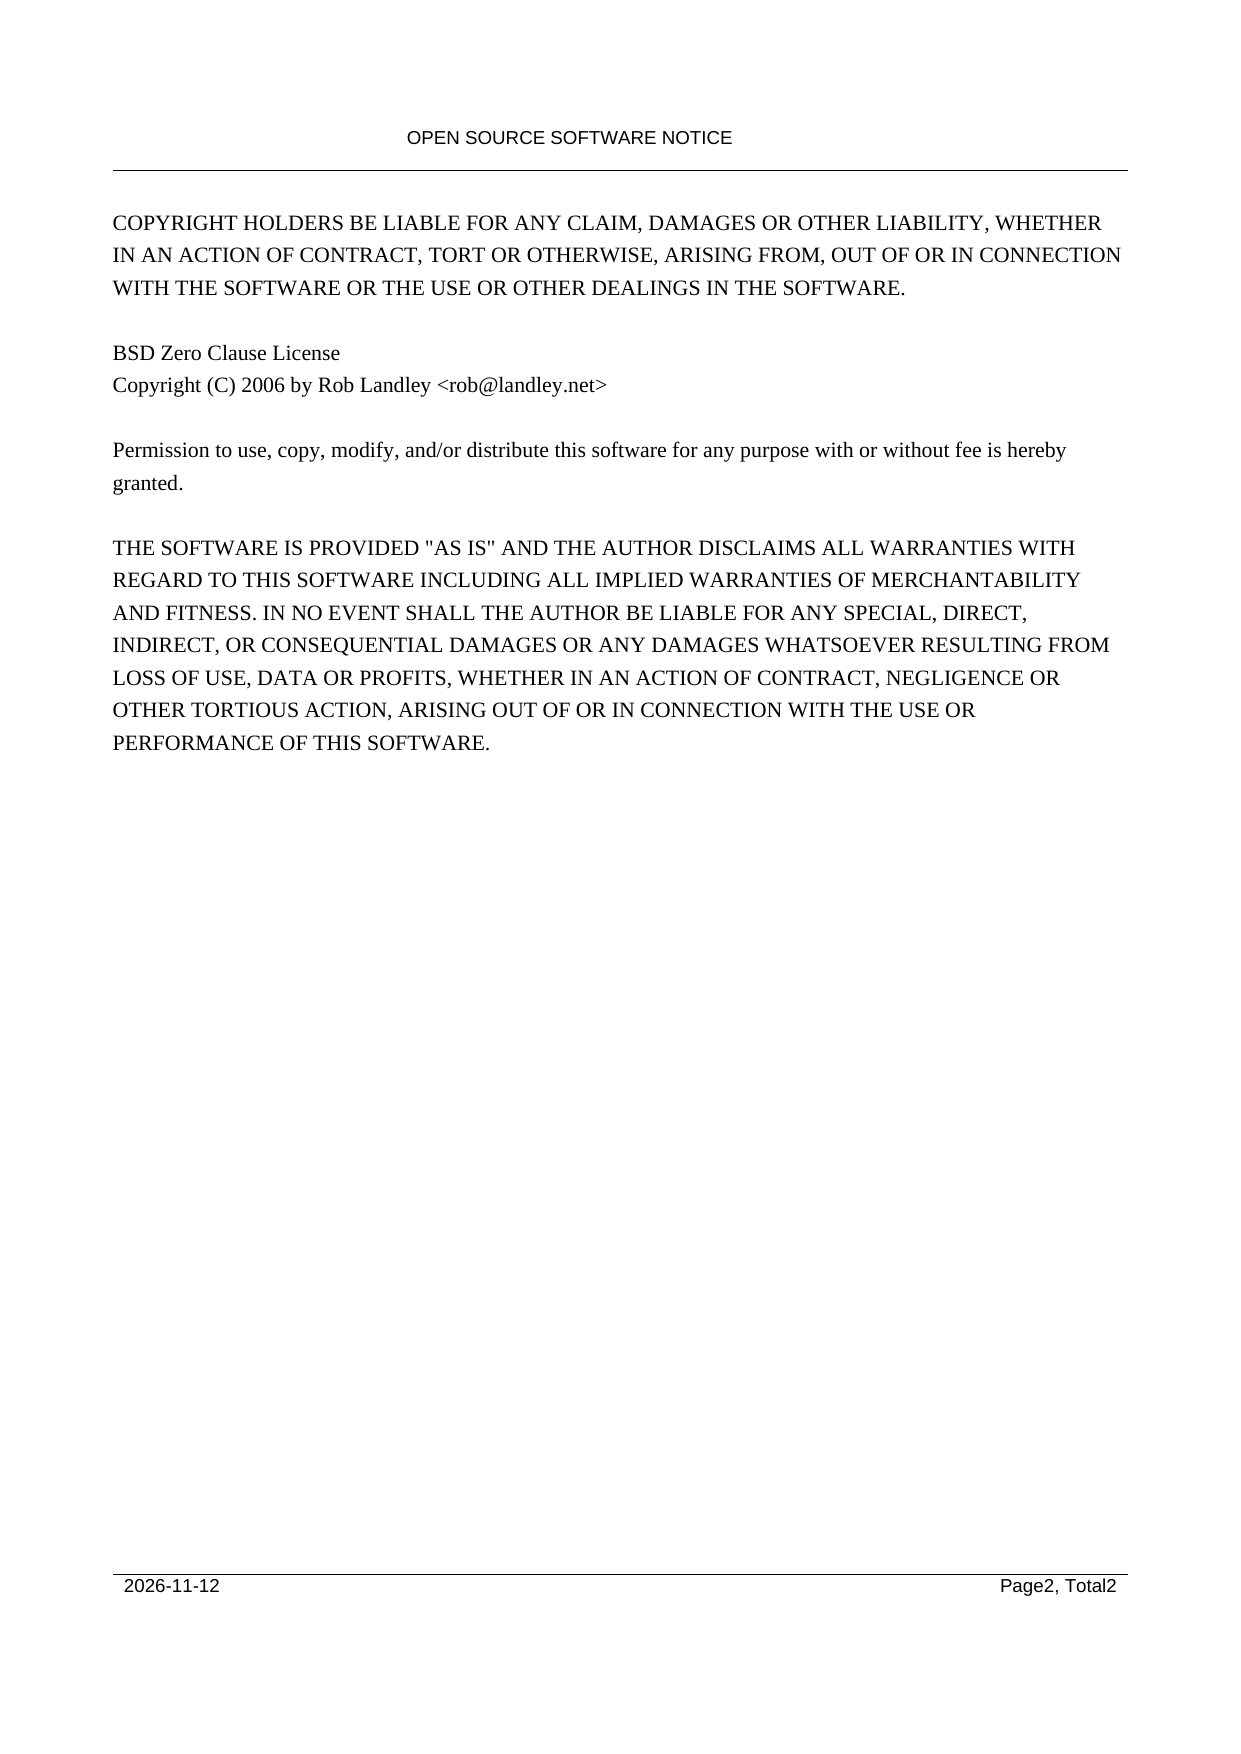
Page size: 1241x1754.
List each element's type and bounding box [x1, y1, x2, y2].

text [112, 206, 1128, 791]
